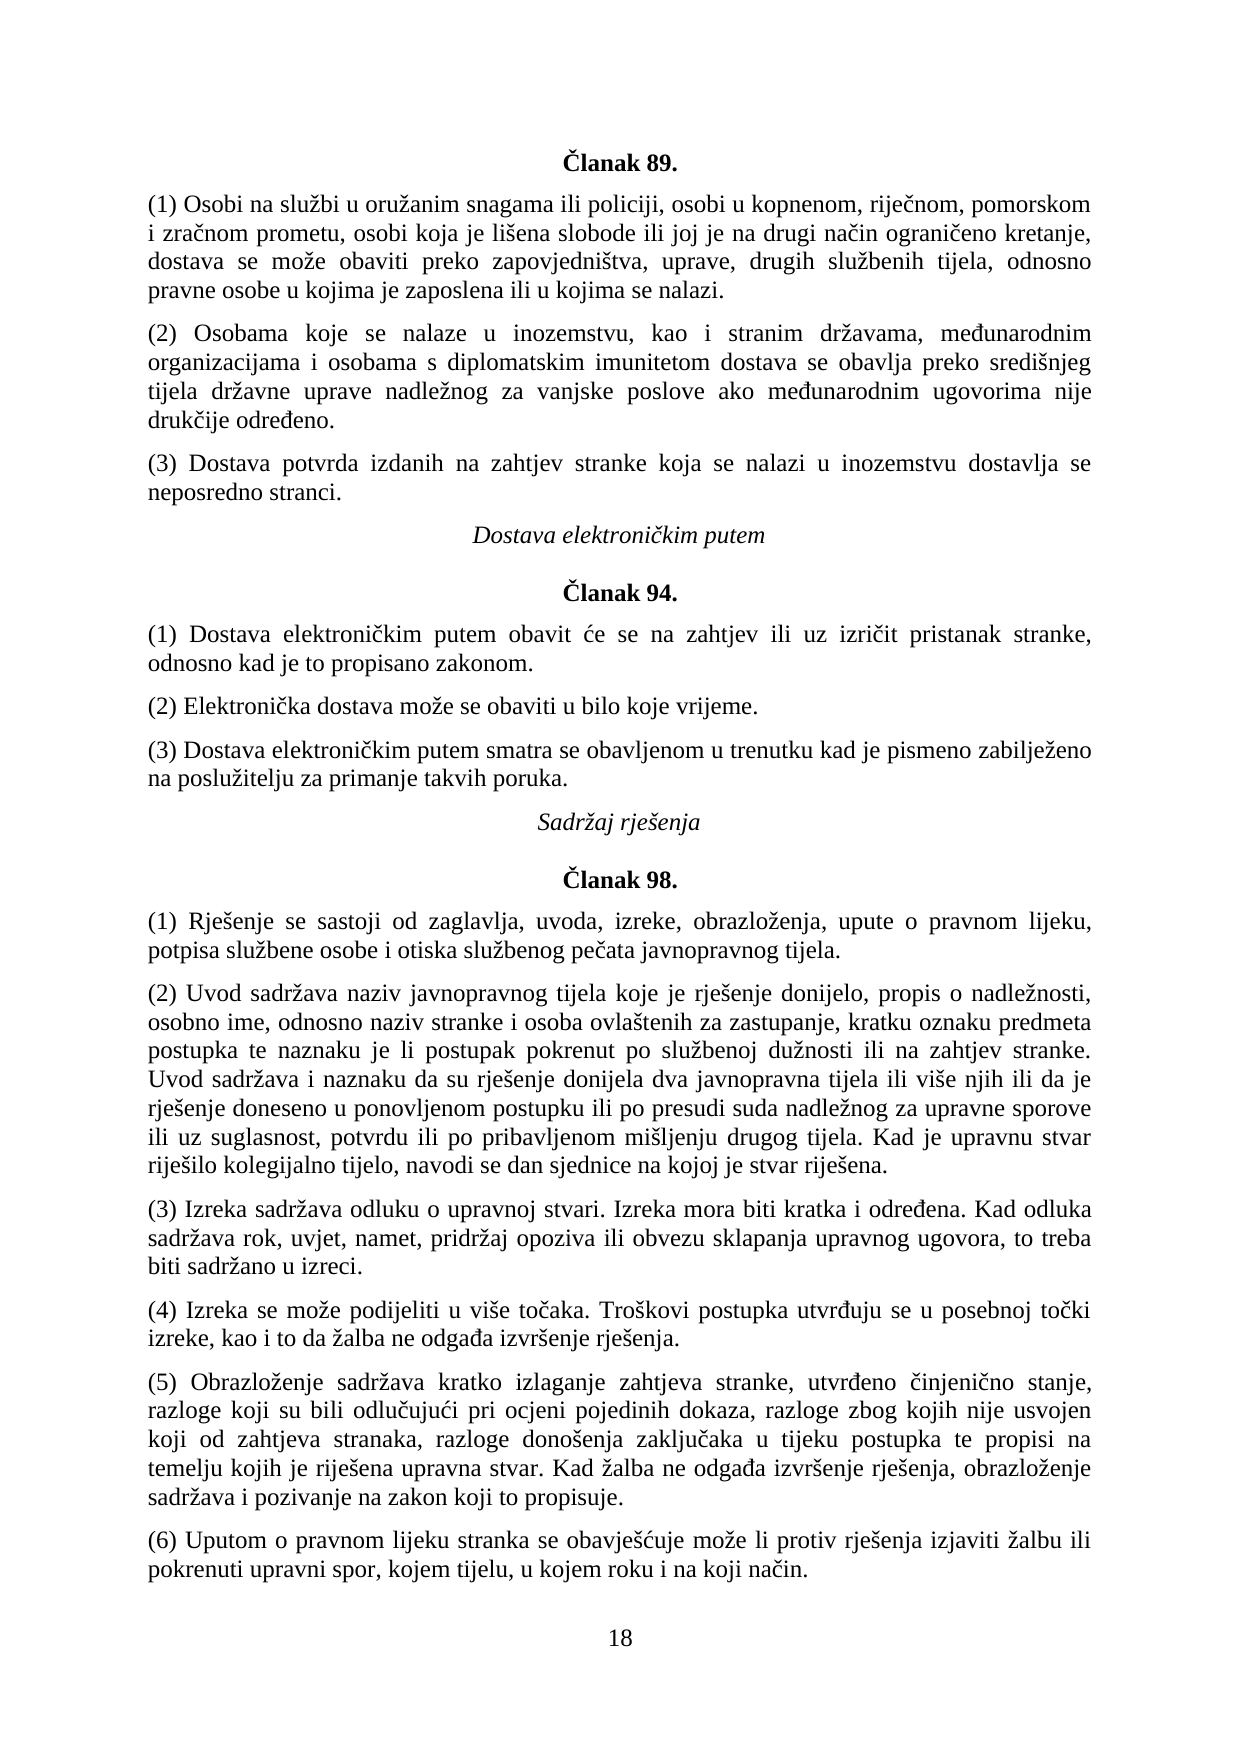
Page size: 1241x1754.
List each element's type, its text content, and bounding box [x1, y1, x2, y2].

text Dostava elektroničkim putem [148, 520, 1093, 549]
text (5) Obrazloženje sadržava kratko izlaganje zahtjeva stranke, utvrđeno činjenično stanje, razloge koji su bili odlučujući pri ocjeni pojedinih dokaza, razloge zbog kojih nije usvojen koji od zahtjeva stranaka, razloge donošenja zaključaka u tijeku postupka te propisi na temelju kojih je riješena upravna stvar. Kad žalba ne odgađa izvršenje rješenja, obrazloženje sadržava i pozivanje na zakon koji to propisuje. [148, 1367, 1093, 1511]
text (1) Rješenje se sastoji od zaglavlja, uvoda, izreke, obrazloženja, upute o pravnom lijeku, potpisa službene osobe i otiska službenog pečata javnopravnog tijela. [148, 906, 1093, 963]
text (2) Elektronička dostava može se obaviti u bilo koje vrijeme. [148, 691, 1093, 720]
text Sadržaj rješenja [148, 807, 1093, 836]
text (1) Dostava elektroničkim putem obavit će se na zahtjev ili uz izričit pristanak stranke, odnosno kad je to propisano zakonom. [148, 619, 1093, 677]
subtitle Članak 89. [148, 148, 1093, 176]
text (3) Dostava potvrda izdanih na zahtjev stranke koja se nalazi u inozemstvu dostavlja se neposredno stranci. [148, 448, 1093, 506]
text (1) Osobi na službi u oružanim snagama ili policiji, osobi u kopnenom, riječnom, pomorskom i zračnom prometu, osobi koja je lišena slobode ili joj je na drugi način ograničeno kretanje, dostava se može obaviti preko zapovjedništva, uprave, drugih službenih tijela, odnosno pravne osobe u kojima je zaposlena ili u kojima se nalazi. [148, 189, 1093, 304]
text (3) Izreka sadržava odluku o upravnoj stvari. Izreka mora biti kratka i određena. Kad odluka sadržava rok, uvjet, namet, pridržaj opoziva ili obvezu sklapanja upravnog ugovora, to treba biti sadržano u izreci. [148, 1194, 1093, 1280]
text (4) Izreka se može podijeliti u više točaka. Troškovi postupka utvrđuju se u posebnoj točki izreke, kao i to da žalba ne odgađa izvršenje rješenja. [148, 1295, 1093, 1352]
text (3) Dostava elektroničkim putem smatra se obavljenom u trenutku kad je pismeno zabilježeno na poslužitelju za primanje takvih poruka. [148, 735, 1093, 792]
subtitle Članak 94. [148, 578, 1093, 607]
text (2) Uvod sadržava naziv javnopravnog tijela koje je rješenje donijelo, propis o nadležnosti, osobno ime, odnosno naziv stranke i osoba ovlaštenih za zastupanje, kratku oznaku predmeta postupka te naznaku je li postupak pokrenut po službenoj dužnosti ili na zahtjev stranke. Uvod sadržava i naznaku da su rješenje donijela dva javnopravna tijela ili više njih ili da je rješenje doneseno u ponovljenom postupku ili po presudi suda nadležnog za upravne sporove ili uz suglasnost, potvrdu ili po pribavljenom mišljenju drugog tijela. Kad je upravnu stvar riješilo kolegijalno tijelo, navodi se dan sjednice na kojoj je stvar riješena. [148, 978, 1093, 1179]
text (2) Osobama koje se nalaze u inozemstvu, kao i stranim državama, međunarodnim organizacijama i osobama s diplomatskim imunitetom dostava se obavlja preko središnjeg tijela državne uprave nadležnog za vanjske poslove ako međunarodnim ugovorima nije drukčije određeno. [148, 318, 1093, 433]
subtitle Članak 98. [148, 865, 1093, 893]
text (6) Uputom o pravnom lijeku stranka se obavješćuje može li protiv rješenja izjaviti žalbu ili pokrenuti upravni spor, kojem tijelu, u kojem roku i na koji način. [148, 1525, 1093, 1583]
